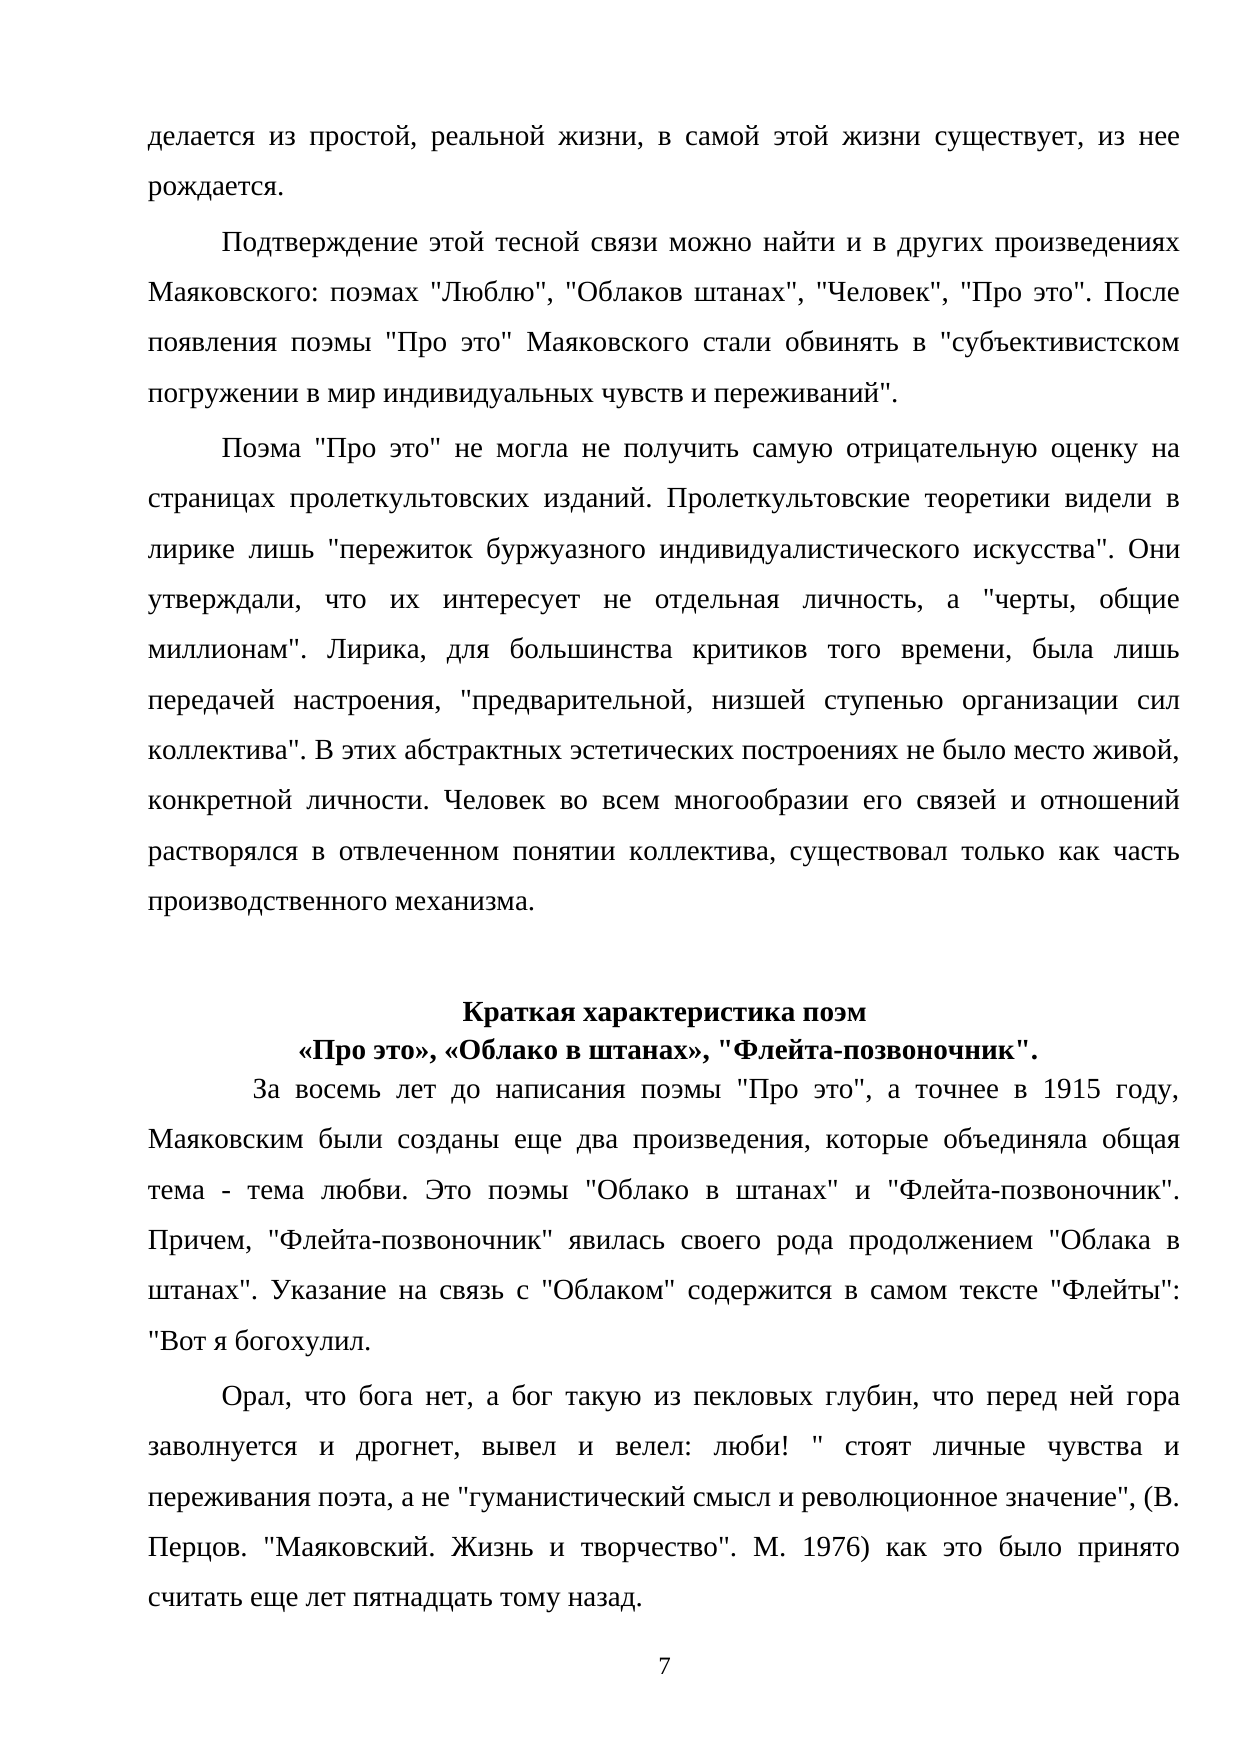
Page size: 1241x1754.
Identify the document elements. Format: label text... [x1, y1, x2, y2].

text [148, 118, 1181, 202]
text Орал, что бога нет, а бог такую из пекловых глубин, что перед ней гора заволнуется и дрогнет, вывел и велел: люби! " стоят личные чувства и переживания поэта, а не "гуманистический смысл и революционное значение", (В. Перцов. "Маяковский. Жизнь и творчество". М. 1976) как это было принято считать еще лет пятнадцать тому назад. [148, 1378, 1181, 1613]
text «Про это», «Облако в штанах», "Флейта-позвоночник". [148, 1032, 1181, 1066]
text Поэма "Про это" не могла не получить самую отрицательную оценку на страницах пролеткультовских изданий. Пролеткультовские теоретики видели в лирике лишь "пережиток буржуазного индивидуалистического искусства". Они утверждали, что их интересует не отдельная личность, а "черты, общие миллионам". Лирика, для большинства критиков того времени, была лишь передачей настроения, "предварительной, низшей ступенью организации сил коллектива". В этих абстрактных эстетических построениях не было место живой, конкретной личности. Человек во всем многообразии его связей и отношений растворялся в отвлеченном понятии коллектива, существовал только как часть производственного механизма. [148, 430, 1181, 917]
text За восемь лет до написания поэмы "Про это", а точнее в 1915 году, Маяковским были созданы еще два произведения, которые объединяла общая тема - тема любви. Это поэмы "Облако в штанах" и "Флейта-позвоночник". Причем, "Флейта-позвоночник" явилась своего рода продолжением "Облака в штанах". Указание на связь с "Облаком" содержится в самом тексте "Флейты": "Вот я богохулил. [148, 1071, 1181, 1356]
text Подтверждение этой тесной связи можно найти и в других произведениях Маяковского: поэмах "Люблю", "Облаков штанах", "Человек", "Про это". После появления поэмы "Про это" Маяковского стали обвинять в "субъективистском погружении в мир индивидуальных чувств и переживаний". [148, 224, 1181, 408]
text Краткая характеристика поэм [148, 994, 1181, 1027]
